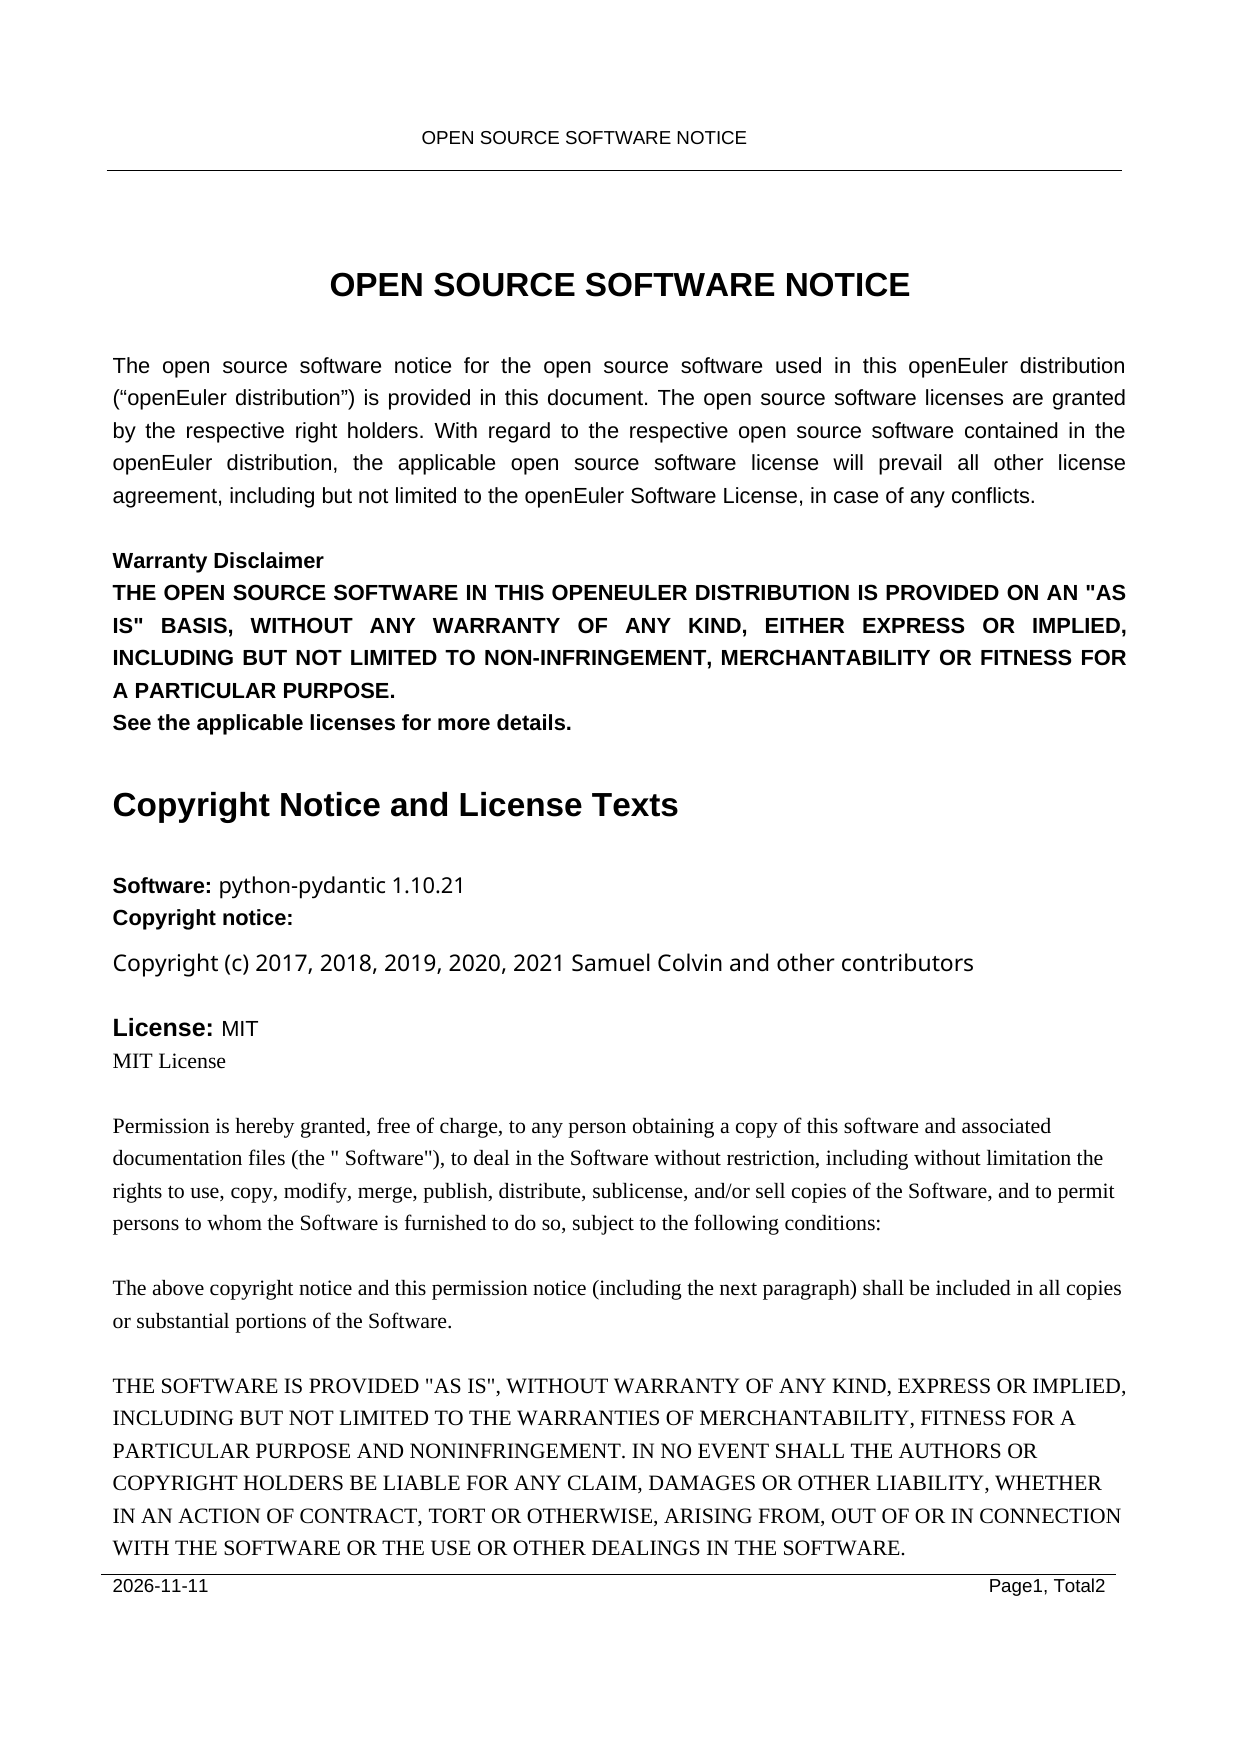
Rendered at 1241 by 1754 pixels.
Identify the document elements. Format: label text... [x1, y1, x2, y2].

text OPEN SOURCE SOFTWARE NOTICE [112, 251, 1128, 316]
text THE OPEN SOURCE SOFTWARE IN THIS OPENEULER DISTRIBUTION IS PROVIDED ON AN "AS IS" BASIS, WITHOUT ANY WARRANTY OF ANY KIND, EITHER EXPRESS OR IMPLIED, INCLUDING BUT NOT LIMITED TO NON-INFRINGEMENT, MERCHANTABILITY OR FITNESS FOR A PARTICULAR PURPOSE. See the applicable licenses for more details. [112, 576, 1128, 739]
text License: MIT [112, 1012, 1128, 1044]
text Copyright notice: [112, 901, 1128, 934]
text Copyright (c) 2017, 2018, 2019, 2020, 2021 Samuel Colvin and other contributors [112, 947, 1128, 1012]
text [112, 1044, 1128, 1564]
text Warranty Disclaimer [112, 544, 1128, 576]
text The open source software notice for the open source software used in this openEuler distribution (“openEuler distribution”) is provided in this document. The open source software licenses are granted by the respective right holders. With regard to the respective open source software contained in the openEuler distribution, the applicable open source software license will prevail all other license agreement, including but not limited to the openEuler Software License, in case of any conflicts. [112, 349, 1128, 511]
title Software: python-pydantic 1.10.21 [112, 869, 1128, 901]
text Copyright Notice and License Texts [112, 771, 1128, 836]
